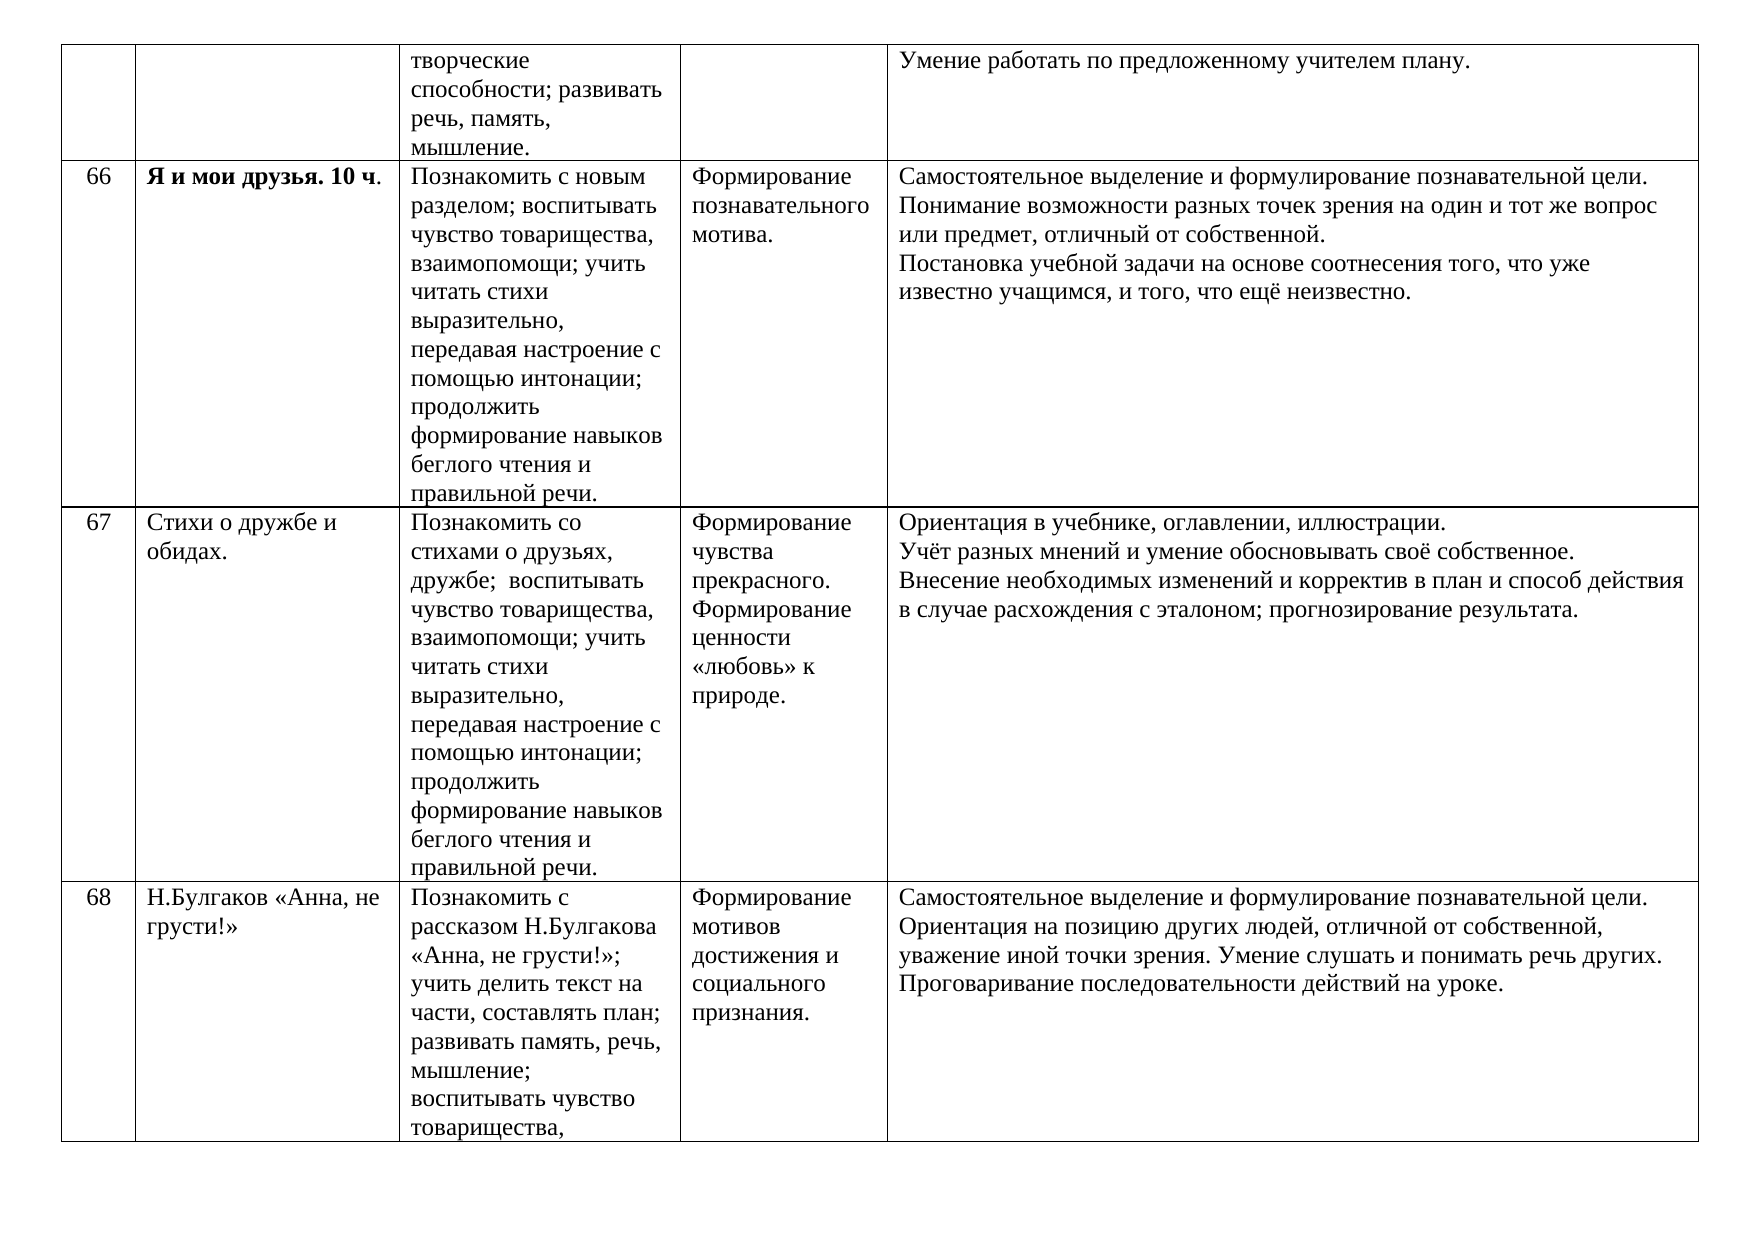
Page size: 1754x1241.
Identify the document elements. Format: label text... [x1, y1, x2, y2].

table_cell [136, 45, 399, 160]
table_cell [400, 882, 680, 1141]
table_cell Стихи о дружбе и обидах. [136, 508, 399, 881]
table_cell 67 [62, 508, 135, 881]
table_cell Познакомить со стихами о друзьях, дружбе; воспитывать чувство товарищества, взаимопомощи; учить читать стихи выразительно, передавая настроение с помощью интонации; продолжить формирование навыков беглого чтения и правильной речи. [400, 508, 680, 881]
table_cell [681, 882, 887, 1141]
table_cell 68 [62, 882, 135, 1141]
table_cell 65 [62, 45, 135, 160]
table_cell Формирование познавательного мотива. [681, 161, 887, 506]
table_cell 66 [62, 161, 135, 506]
table_cell Самостоятельное выделение и формулирование познавательной цели. Понимание возможности разных точек зрения на один и тот же вопрос или предмет, отличный от собственной. Постановка учебной задачи на основе соотнесения того, что уже известно учащимся, и того, что ещё неизвестно. [888, 161, 1698, 506]
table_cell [681, 45, 887, 160]
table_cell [136, 882, 399, 1141]
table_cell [400, 45, 680, 160]
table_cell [888, 882, 1698, 1141]
table_cell Я и мои друзья. 10 ч. [136, 161, 399, 506]
table_cell Формирование чувства прекрасного. Формирование ценности «любовь» к природе. [681, 508, 887, 881]
table_cell Ориентация в учебнике, оглавлении, иллюстрации. Учёт разных мнений и умение обосновывать своё собственное. Внесение необходимых изменений и корректив в план и способ действия в случае расхождения с эталоном; прогнозирование результата. [888, 508, 1698, 881]
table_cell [888, 45, 1698, 160]
table_cell Познакомить с новым разделом; воспитывать чувство товарищества, взаимопомощи; учить читать стихи выразительно, передавая настроение с помощью интонации; продолжить формирование навыков беглого чтения и правильной речи. [400, 161, 680, 506]
